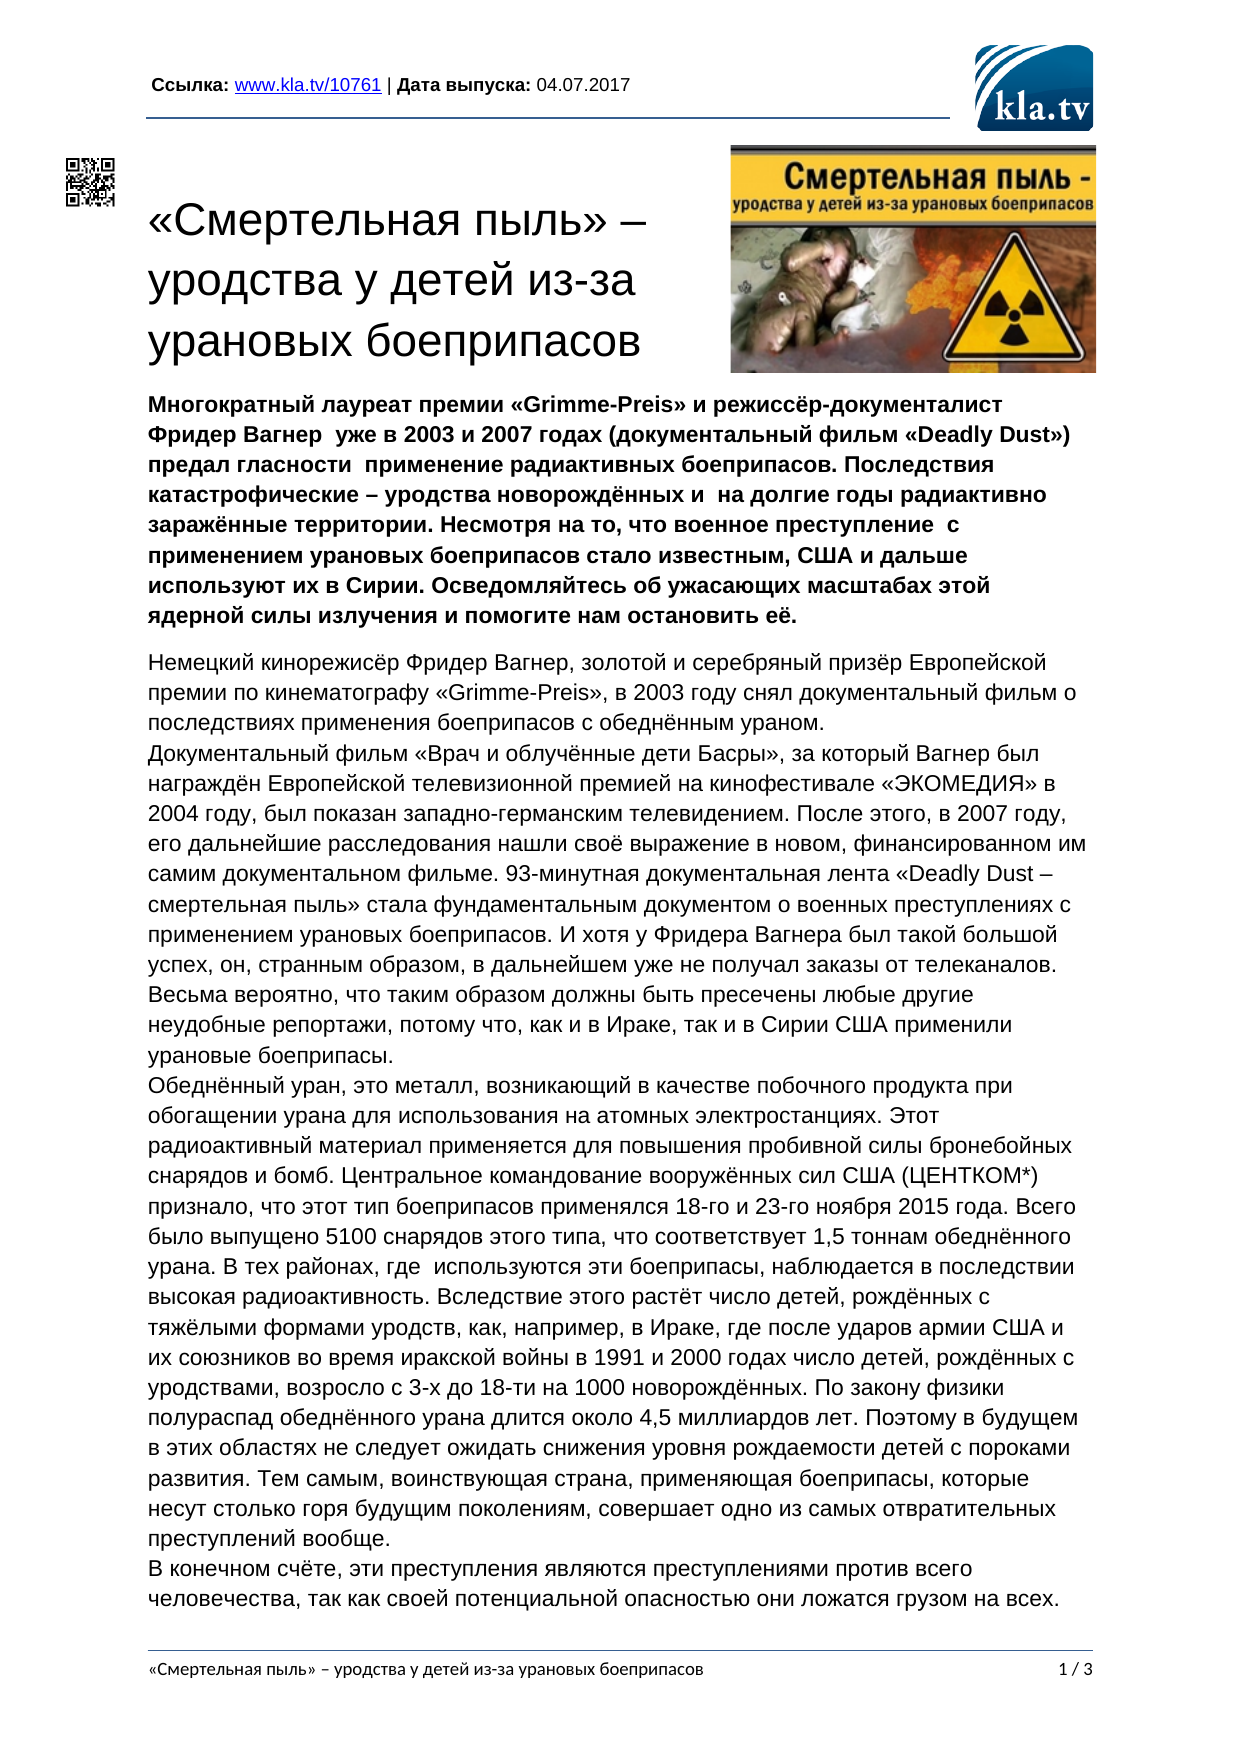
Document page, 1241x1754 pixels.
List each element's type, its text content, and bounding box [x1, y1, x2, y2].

text Многократный лауреат премии «Grimme-Preis» и режиссёр-документалист Фридер Вагнер уже в 2003 и 2007 годах (документальный фильм «Deadly Dust») предал гласности применение радиактивных боеприпасов. Последствия катастрофические – уродства новорождённых и на долгие годы радиактивно заражённые территории. Несмотря на то, что военное преступление с применением урановых боеприпасов стало известным, США и дальше используют их в Сирии. Осведомляйтесь об ужасающих масштабах этой ядерной силы излучения и помогите нам остановить её. [148, 391, 1093, 628]
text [148, 649, 1093, 1612]
text «Смертельная пыль» – уродства у детей из-за урановых боеприпасов [148, 192, 1093, 366]
